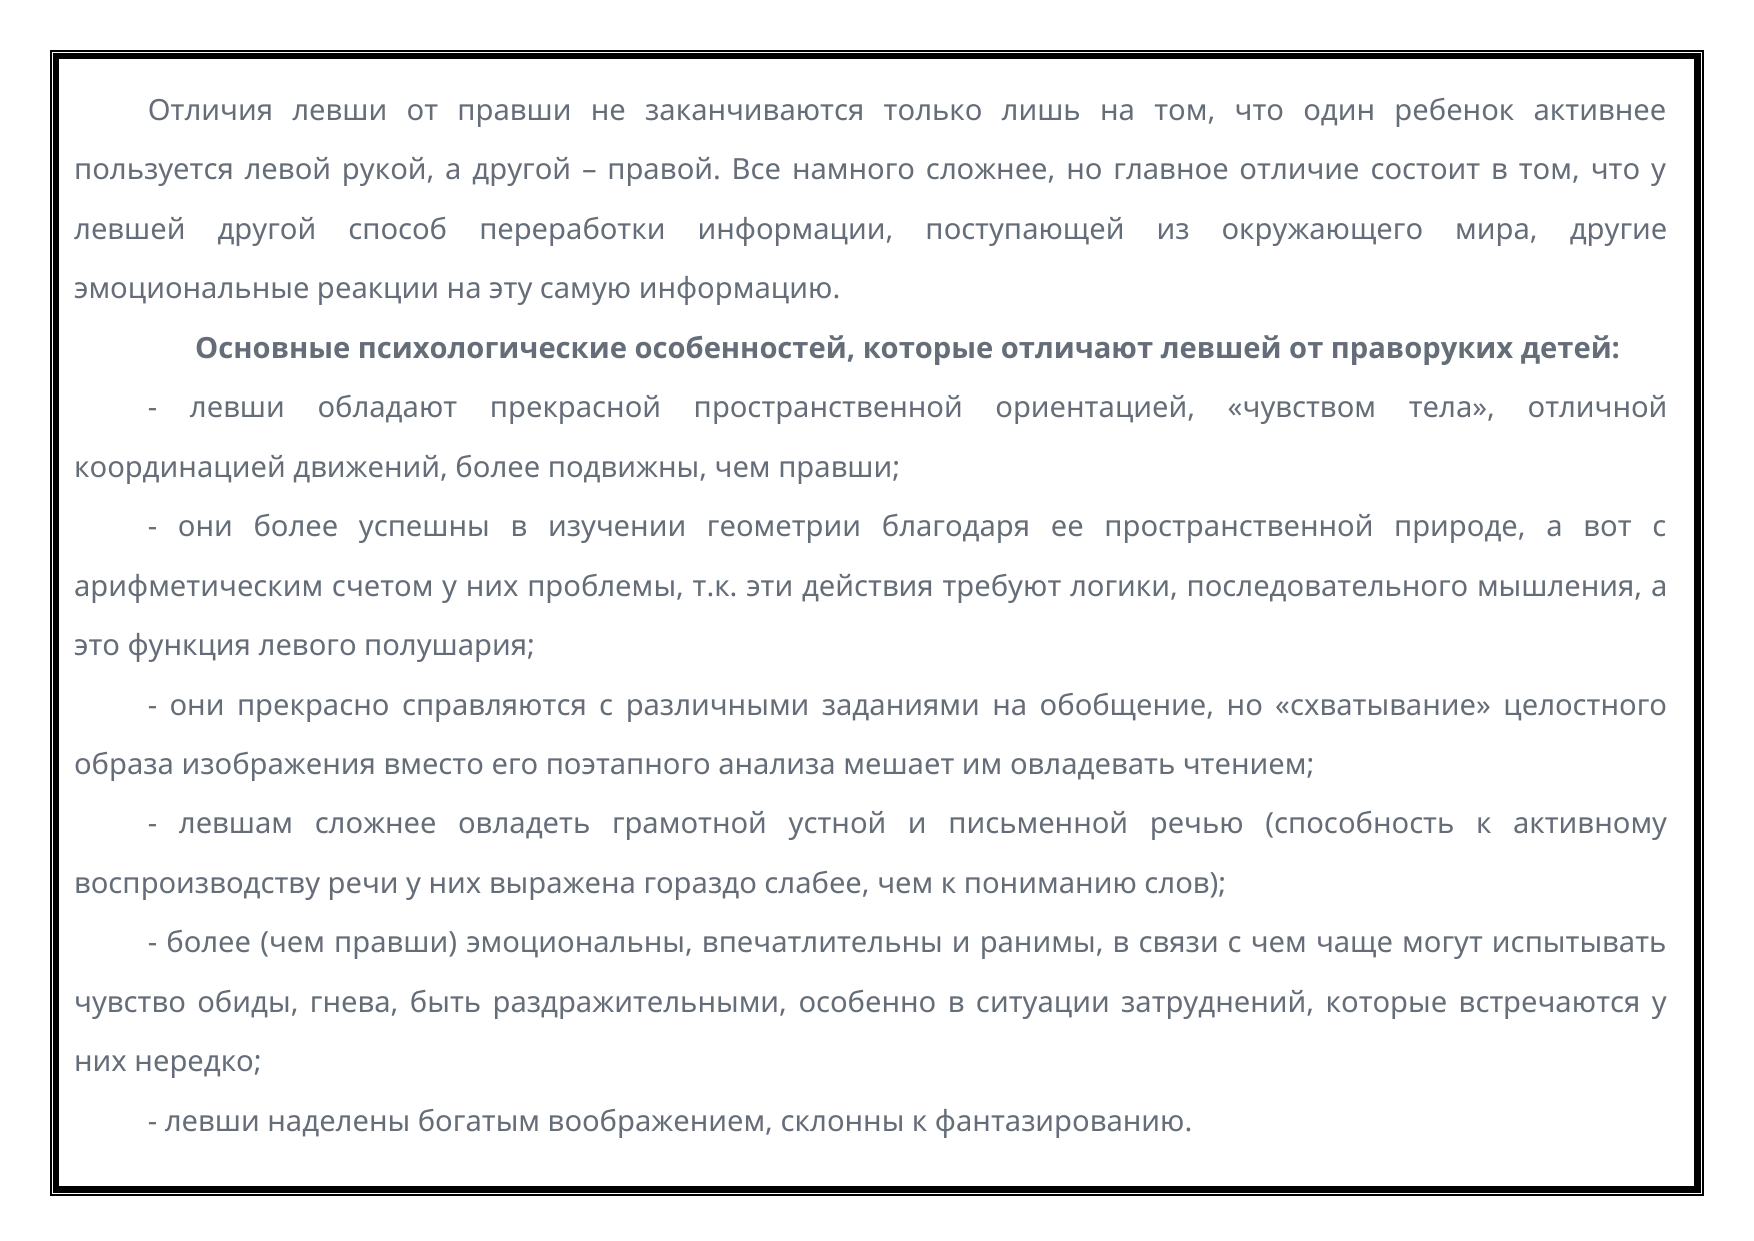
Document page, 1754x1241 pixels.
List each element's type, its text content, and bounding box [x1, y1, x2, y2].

text - левши наделены богатым воображением, склонны к фантазированию. [74, 1100, 1669, 1140]
text Отличия левши от правши не заканчиваются только лишь на том, что один ребенок активнее пользуется левой рукой, а другой – правой. Все намного сложнее, но главное отличие состоит в том, что у левшей другой способ переработки информации, поступающей из окружающего мира, другие эмоциональные реакции на эту самую информацию. [74, 89, 1669, 307]
text Основные психологические особенностей, которые отличают левшей от праворуких детей: [74, 327, 1669, 367]
text - они более успешны в изучении геометрии благодаря ее пространственной природе, а вот с арифметическим счетом у них проблемы, т.к. эти действия требуют логики, последовательного мышления, а это функция левого полушария; [74, 505, 1669, 664]
text - более (чем правши) эмоциональны, впечатлительны и ранимы, в связи с чем чаще могут испытывать чувство обиды, гнева, быть раздражительными, особенно в ситуации затруднений, которые встречаются у них нередко; [74, 922, 1669, 1080]
text - они прекрасно справляются с различными заданиями на обобщение, но «схватывание» целостного образа изображения вместо его поэтапного анализа мешает им овладевать чтением; [74, 684, 1669, 783]
text - левшам сложнее овладеть грамотной устной и письменной речью (способность к активному воспроизводству речи у них выражена гораздо слабее, чем к пониманию слов); [74, 803, 1669, 902]
text - левши обладают прекрасной пространственной ориентацией, «чувством тела», отличной координацией движений, более подвижны, чем правши; [74, 386, 1669, 486]
